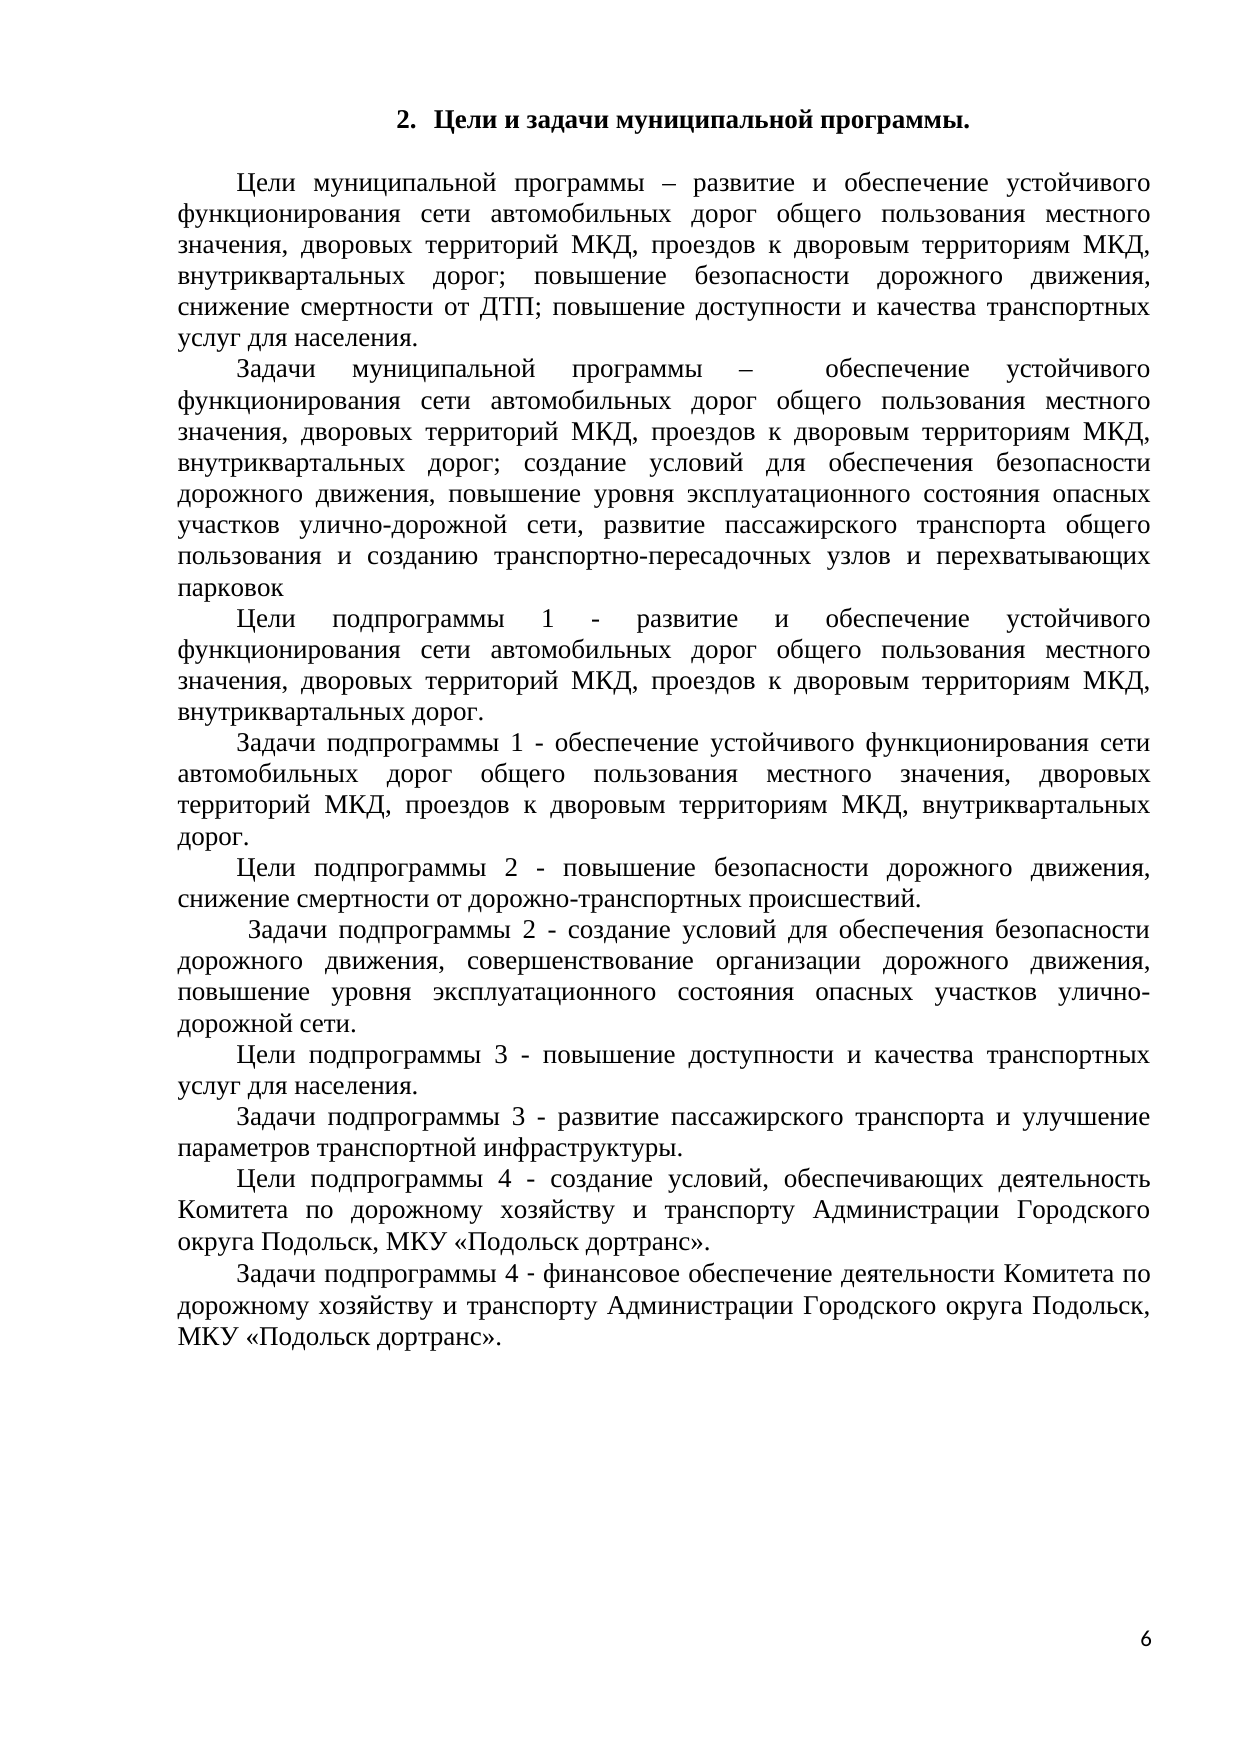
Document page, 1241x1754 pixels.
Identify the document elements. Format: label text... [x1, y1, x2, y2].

text Цели подпрограммы 4 - создание условий, обеспечивающих деятельность Комитета по дорожному хозяйству и транспорту Администрации Городского округа Подольск, МКУ «Подольск дортранс». [177, 1162, 1152, 1256]
text Задачи подпрограммы 3 - развитие пассажирского транспорта и улучшение параметров транспортной инфраструктуры. [177, 1100, 1152, 1162]
text Задачи подпрограммы 4 - финансовое обеспечение деятельности Комитета по дорожному хозяйству и транспорту Администрации Городского округа Подольск, МКУ «Подольск дортранс». [177, 1256, 1152, 1351]
text Задачи муниципальной программы – обеспечение устойчивого функционирования сети автомобильных дорог общего пользования местного значения, дворовых территорий МКД, проездов к дворовым территориям МКД, внутриквартальных дорог; создание условий для обеспечения безопасности дорожного движения, повышение уровня эксплуатационного состояния опасных участков улично-дорожной сети, развитие пассажирского транспорта общего пользования и созданию транспортно-пересадочных узлов и перехватывающих парковок [177, 353, 1152, 602]
text Цели муниципальной программы – развитие и обеспечение устойчивого функционирования сети автомобильных дорог общего пользования местного значения, дворовых территорий МКД, проездов к дворовым территориям МКД, внутриквартальных дорог; повышение безопасности дорожного движения, снижение смертности от ДТП; повышение доступности и качества транспортных услуг для населения. [177, 166, 1152, 353]
text Цели подпрограммы 1 - развитие и обеспечение устойчивого функционирования сети автомобильных дорог общего пользования местного значения, дворовых территорий МКД, проездов к дворовым территориям МКД, внутриквартальных дорог. [177, 602, 1152, 726]
text Цели подпрограммы 3 - повышение доступности и качества транспортных услуг для населения. [177, 1038, 1152, 1100]
text Задачи подпрограммы 1 - обеспечение устойчивого функционирования сети автомобильных дорог общего пользования местного значения, дворовых территорий МКД, проездов к дворовым территориям МКД, внутриквартальных дорог. [177, 726, 1152, 851]
text Задачи подпрограммы 2 - создание условий для обеспечения безопасности дорожного движения, совершенствование организации дорожного движения, повышение уровня эксплуатационного состояния опасных участков улично-дорожной сети. [177, 913, 1152, 1038]
list Цели и задачи муниципальной программы. [215, 103, 1152, 134]
text Цели подпрограммы 2 - повышение безопасности дорожного движения, снижение смертности от дорожно-транспортных происшествий. [177, 851, 1152, 913]
